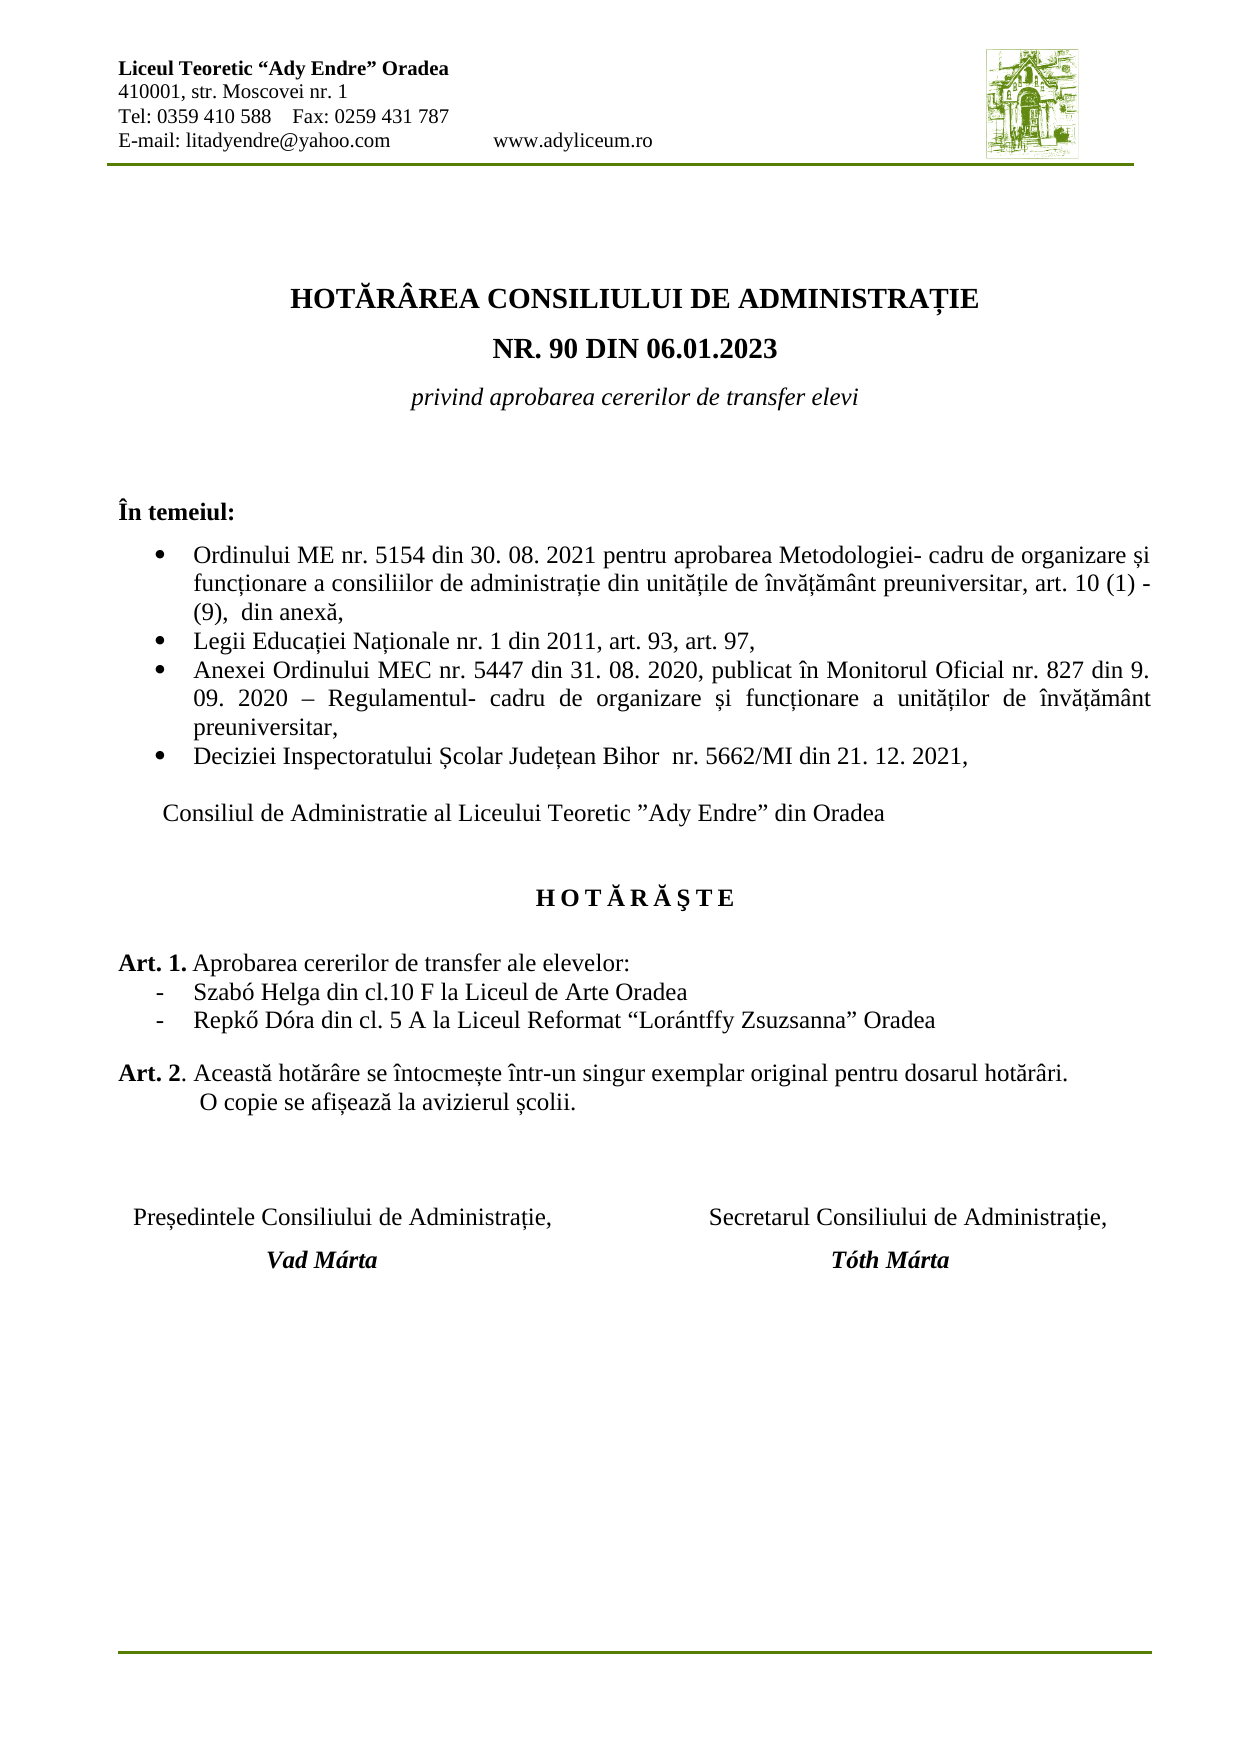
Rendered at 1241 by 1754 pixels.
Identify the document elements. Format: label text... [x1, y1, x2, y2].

text În temeiul: [118, 497, 1152, 525]
list Legii Educației Naționale nr. 1 din 2011, art. 93, art. 97, [156, 626, 1152, 655]
list Repkő Dóra din cl. 5 A la Liceul Reformat “Lorántffy Zsuzsanna” Oradea [156, 1006, 1152, 1034]
list Ordinului ME nr. 5154 din 30. 08. 2021 pentru aprobarea Metodologiei- cadru de organizare și funcționare a consiliilor de administrație din unitățile de învățământ preuniversitar, art. 10 (1) - (9), din anexă, [156, 540, 1152, 626]
list Szabó Helga din cl.10 F la Liceul de Arte Oradea [156, 977, 1152, 1006]
text HOTĂRÂREA CONSILIULUI DE ADMINISTRAȚIE [118, 281, 1152, 314]
text Art. 2. Această hotărâre se întocmește într-un singur exemplar original pentru dosarul hotărâri. O copie se afișează la avizierul școlii. [118, 1058, 1152, 1116]
text HOTĂRĂŞTE [118, 883, 1152, 912]
text Vad Márta Tóth Márta [118, 1245, 1152, 1274]
text privind aprobarea cererilor de transfer elevi [118, 382, 1152, 410]
text Consiliul de Administratie al Liceului Teoretic ”Ady Endre” din Oradea [162, 798, 1152, 827]
text Președintele Consiliului de Administrație, Secretarul Consiliului de Administrație, [118, 1202, 1152, 1231]
text Art. 1. Aprobarea cererilor de transfer ale elevelor: [118, 948, 1152, 977]
list Anexei Ordinului MEC nr. 5447 din 31. 08. 2020, publicat în Monitorul Oficial nr. 827 din 9. 09. 2020 – Regulamentul- cadru de organizare și funcționare a unităților de învățământ preuniversitar, [156, 655, 1152, 741]
text NR. 90 DIN 06.01.2023 [118, 331, 1152, 365]
list Deciziei Inspectoratului Școlar Județean Bihor nr. 5662/MI din 21. 12. 2021, [156, 741, 1152, 770]
